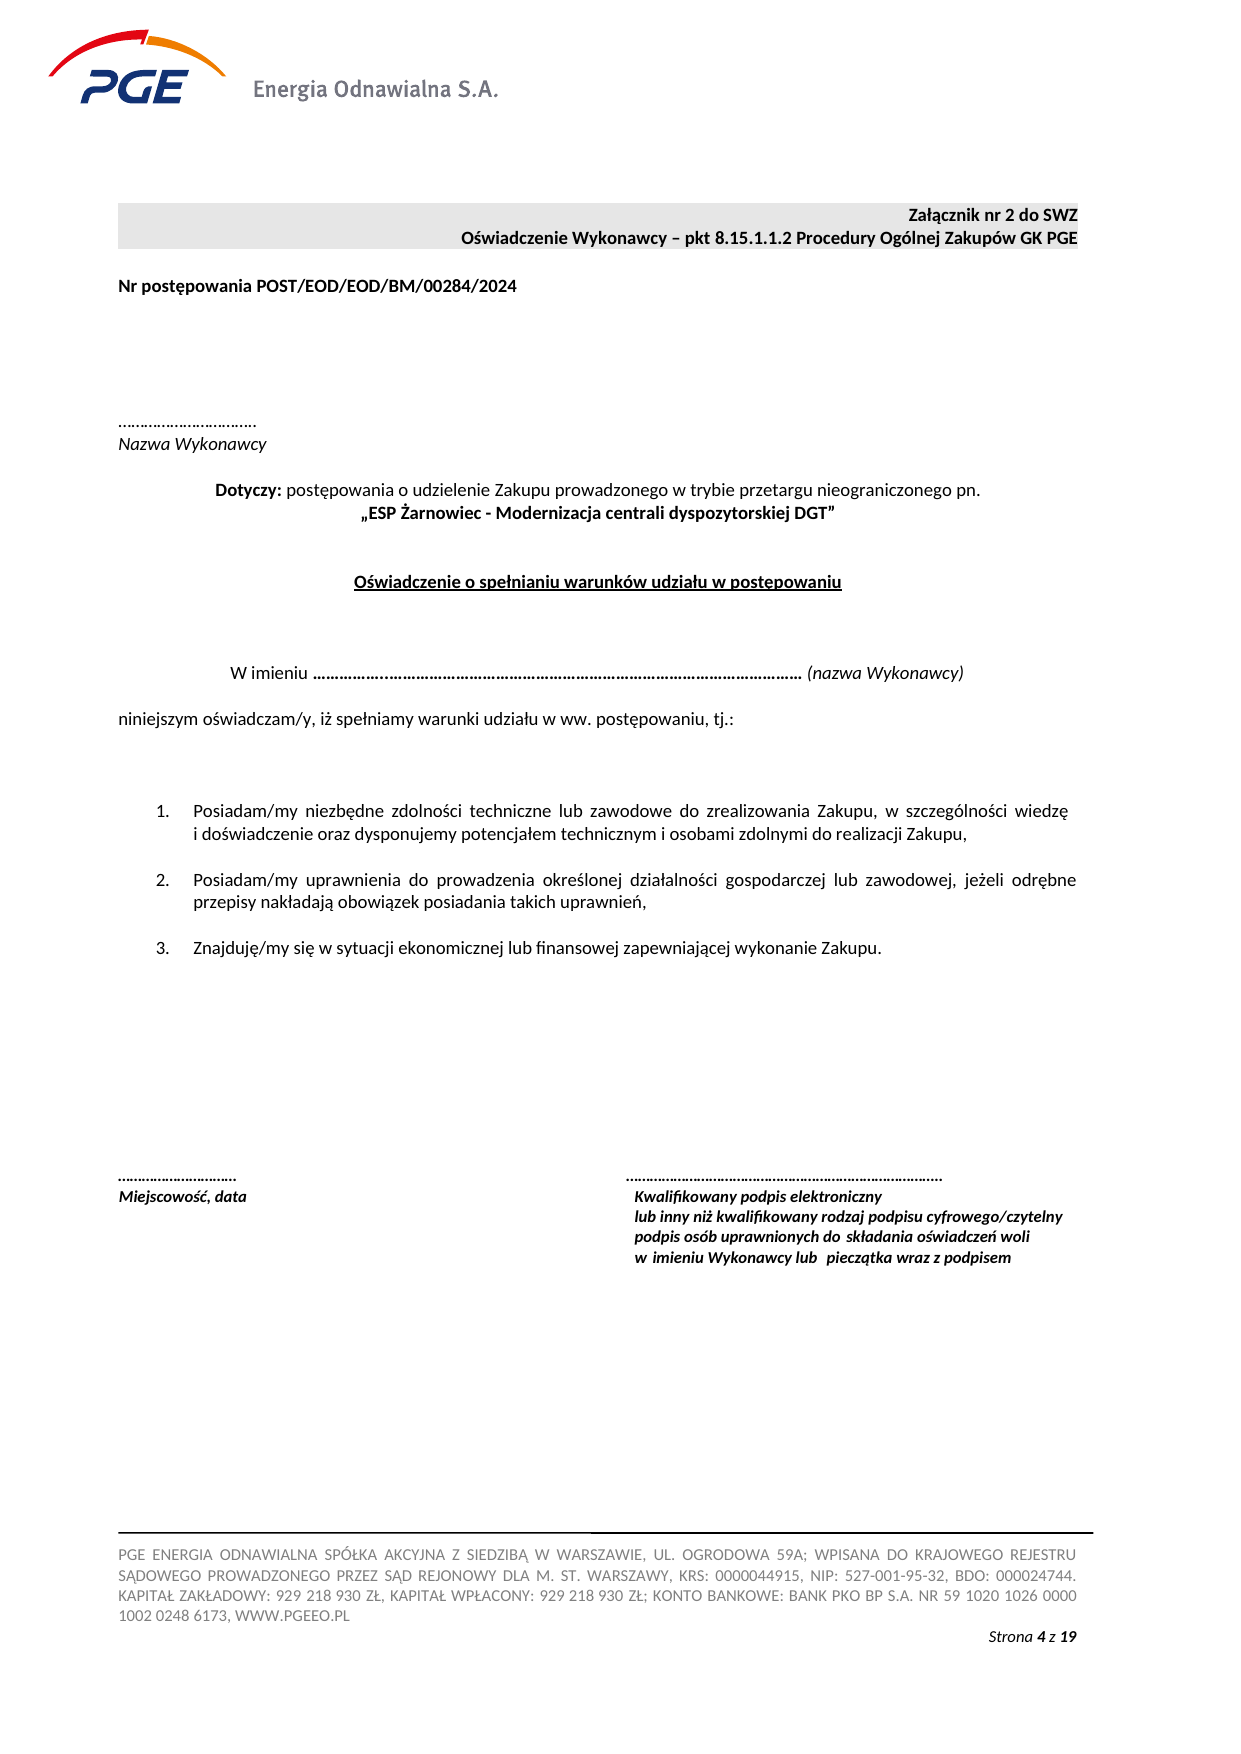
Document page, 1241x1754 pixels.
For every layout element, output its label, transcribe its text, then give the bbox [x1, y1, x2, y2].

text Nr postępowania POST/EOD/EOD/BM/00284/2024 [118, 272, 1078, 297]
text Oświadczenie Wykonawcy – pkt 8.15.1.1.2 Procedury Ogólnej Zakupów GK PGE [118, 226, 1078, 249]
text ………………………….. [118, 409, 1078, 432]
text niniejszym oświadczam/y, iż spełniamy warunki udziału w ww. postępowaniu, tj.: [118, 707, 1078, 730]
list Posiadam/my niezbędne zdolności techniczne lub zawodowe do zrealizowania Zakupu, w szczególności wiedzę i doświadczenie oraz dysponujemy potencjałem technicznym i osobami zdolnymi do realizacji Zakupu, [156, 799, 1078, 845]
list Posiadam/my uprawnienia do prowadzenia określonej działalności gospodarczej lub zawodowej, jeżeli odrębne przepisy nakładają obowiązek posiadania takich uprawnień, [156, 868, 1078, 913]
text ………………………… …………………………………………………………………….. [118, 1166, 1078, 1186]
text Miejscowość, data Kwalifikowany podpis elektroniczny lub inny niż kwalifikowany rodzaj podpisu cyfrowego/czytelny podpis osób uprawnionych do składania oświadczeń woli w imieniu Wykonawcy lub pieczątka wraz z podpisem [119, 1186, 1078, 1267]
text „ESP Żarnowiec - Modernizacja centrali dyspozytorskiej DGT” [118, 501, 1078, 524]
text W imieniu ……………..………………………………………………………………………………… (nazwa Wykonawcy) [118, 661, 1078, 684]
text Dotyczy: postępowania o udzielenie Zakupu prowadzonego w trybie przetargu nieograniczonego pn. [118, 478, 1078, 501]
list Znajduję/my się w sytuacji ekonomicznej lub finansowej zapewniającej wykonanie Zakupu. [156, 936, 1078, 959]
text Załącznik nr 2 do SWZ [118, 203, 1078, 226]
text Oświadczenie o spełnianiu warunków udziału w postępowaniu [118, 570, 1078, 593]
text Nazwa Wykonawcy [118, 432, 1078, 455]
